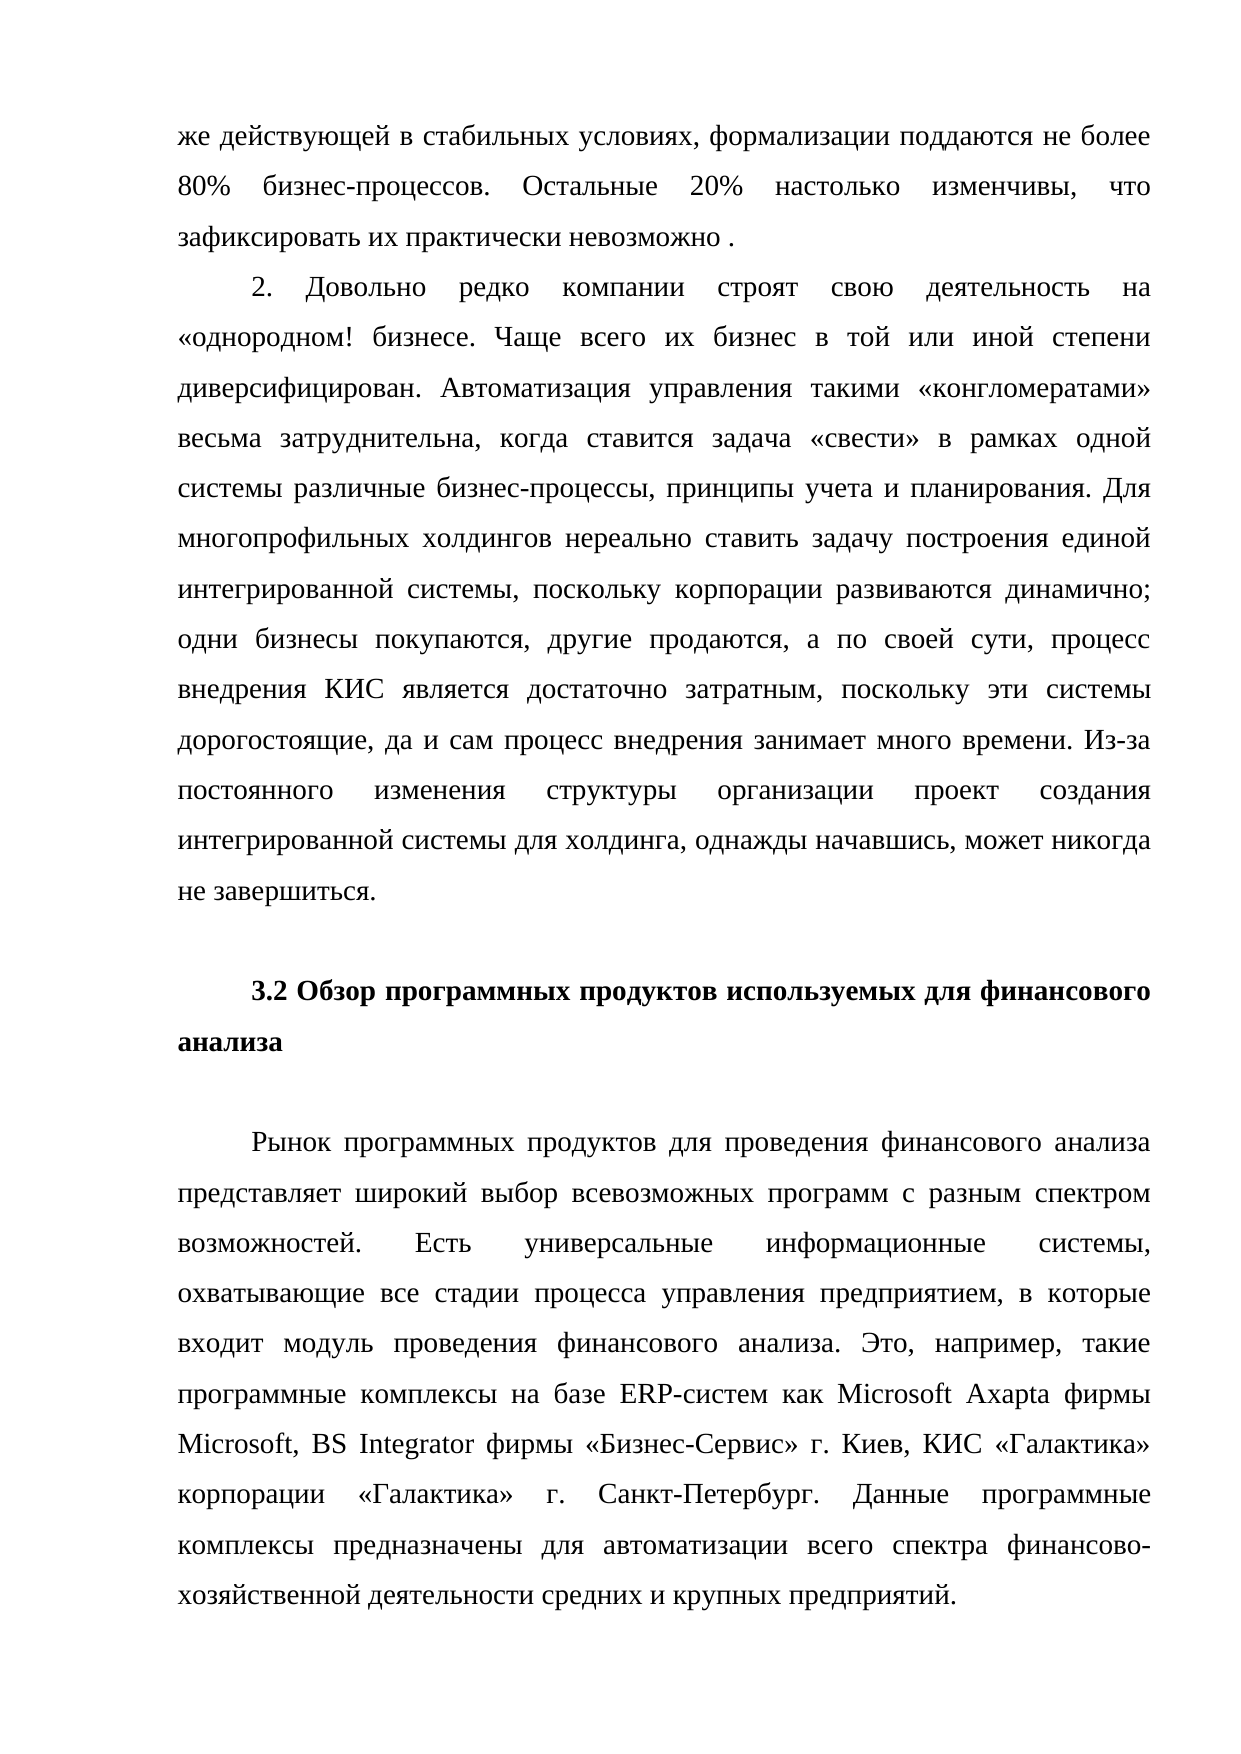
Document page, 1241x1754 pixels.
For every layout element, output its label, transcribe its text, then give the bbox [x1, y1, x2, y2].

text Рынок программных продуктов для проведения финансового анализа представляет широкий выбор всевозможных программ с разным спектром возможностей. Есть универсальные информационные системы, охватывающие все стадии процесса управления предприятием, в которые входит модуль проведения финансового анализа. Это, например, такие программные комплексы на базе ERP-систем как Microsoft Axapta фирмы Microsoft, BS Integrator фирмы «Бизнес-Сервис» г. Киев, КИС «Галактика» корпорации «Галактика» г. Санкт-Петербург. Данные программные комплексы предназначены для автоматизации всего спектра финансово-хозяйственной деятельности средних и крупных предприятий. [177, 1124, 1152, 1611]
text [177, 118, 1152, 252]
text 3.2 Обзор программных продуктов используемых для финансового анализа [177, 973, 1152, 1057]
text 2. Довольно редко компании строят свою деятельность на «однородном! бизнесе. Чаще всего их бизнес в той или иной степени диверсифицирован. Автоматизация управления такими «конгломератами» весьма затруднительна, когда ставится задача «свести» в рамках одной системы различные бизнес-процессы, принципы учета и планирования. Для многопрофильных холдингов нереально ставить задачу построения единой интегрированной системы, поскольку корпорации развиваются динамично; одни бизнесы покупаются, другие продаются, а по своей сути, процесс внедрения КИС является достаточно затратным, поскольку эти системы дорогостоящие, да и сам процесс внедрения занимает много времени. Из-за постоянного изменения структуры организации проект создания интегрированной системы для холдинга, однажды начавшись, может никогда не завершиться. [177, 269, 1152, 906]
